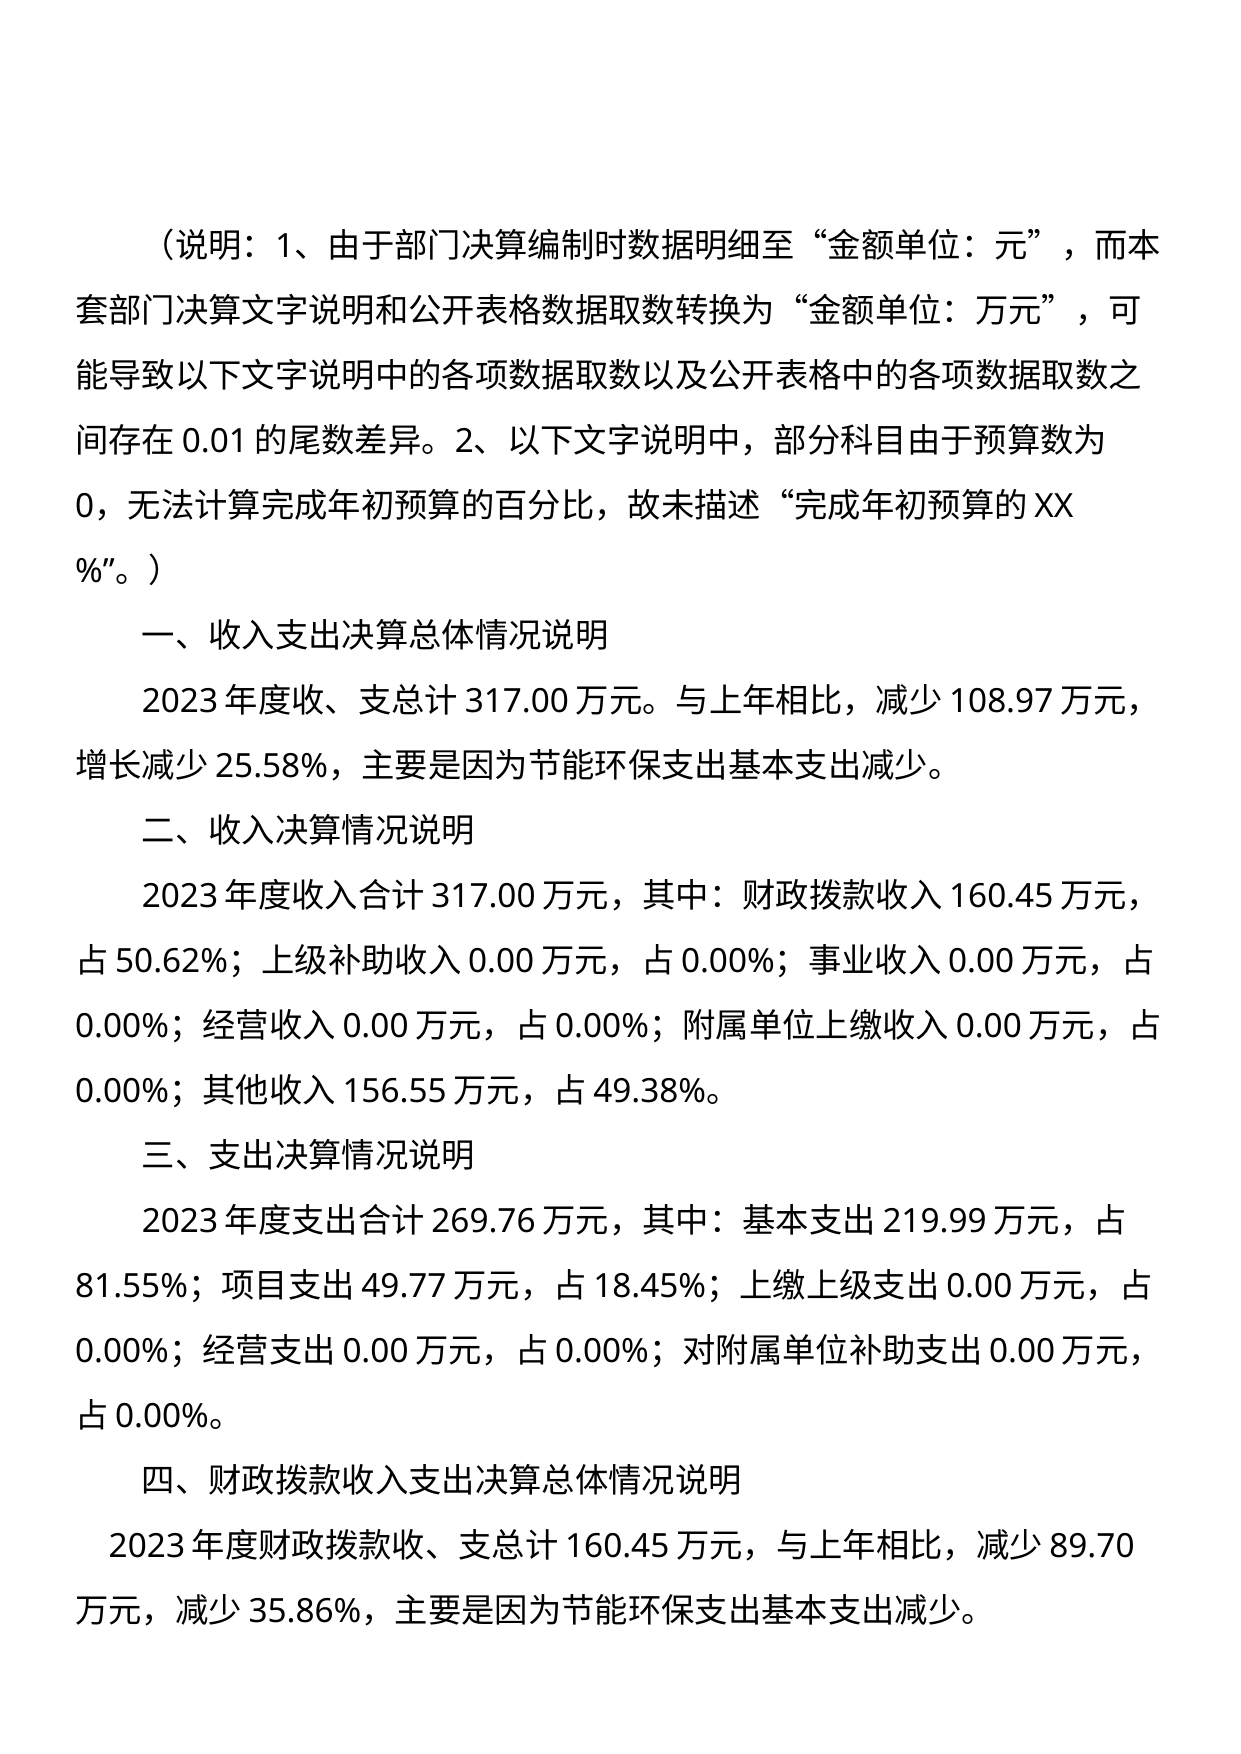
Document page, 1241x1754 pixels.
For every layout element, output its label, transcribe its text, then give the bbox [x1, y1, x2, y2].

text 2023年度支出合计269.76万元，其中：基本支出219.99万元，占81.55%；项目支出49.77万元，占18.45%；上缴上级支出0.00万元，占0.00%；经营支出0.00万元，占0.00%；对附属单位补助支出0.00万元，占0.00%。 [75, 1186, 1165, 1446]
text 二、收入决算情况说明 [75, 796, 1165, 861]
text （说明：1、由于部门决算编制时数据明细至“金额单位：元”，而本套部门决算文字说明和公开表格数据取数转换为“金额单位：万元”，可能导致以下文字说明中的各项数据取数以及公开表格中的各项数据取数之间存在0.01的尾数差异。2、以下文字说明中，部分科目由于预算数为0，无法计算完成年初预算的百分比，故未描述“完成年初预算的XX%”。） [75, 211, 1165, 601]
text 四、财政拨款收入支出决算总体情况说明 [75, 1446, 1165, 1511]
text 2023年度收、支总计317.00万元。与上年相比，减少108.97万元，增长减少25.58%，主要是因为节能环保支出基本支出减少。 [75, 666, 1165, 796]
text 2023年度收入合计317.00万元，其中：财政拨款收入160.45万元，占50.62%；上级补助收入0.00万元，占0.00%；事业收入0.00万元，占0.00%；经营收入0.00万元，占0.00%；附属单位上缴收入0.00万元，占0.00%；其他收入156.55万元，占49.38%。 [75, 861, 1165, 1121]
text 三、支出决算情况说明 [75, 1121, 1165, 1186]
text 一、收入支出决算总体情况说明 [75, 601, 1165, 666]
text 2023年度财政拨款收、支总计160.45万元，与上年相比，减少89.70万元，减少35.86%，主要是因为节能环保支出基本支出减少。 [75, 1511, 1165, 1641]
